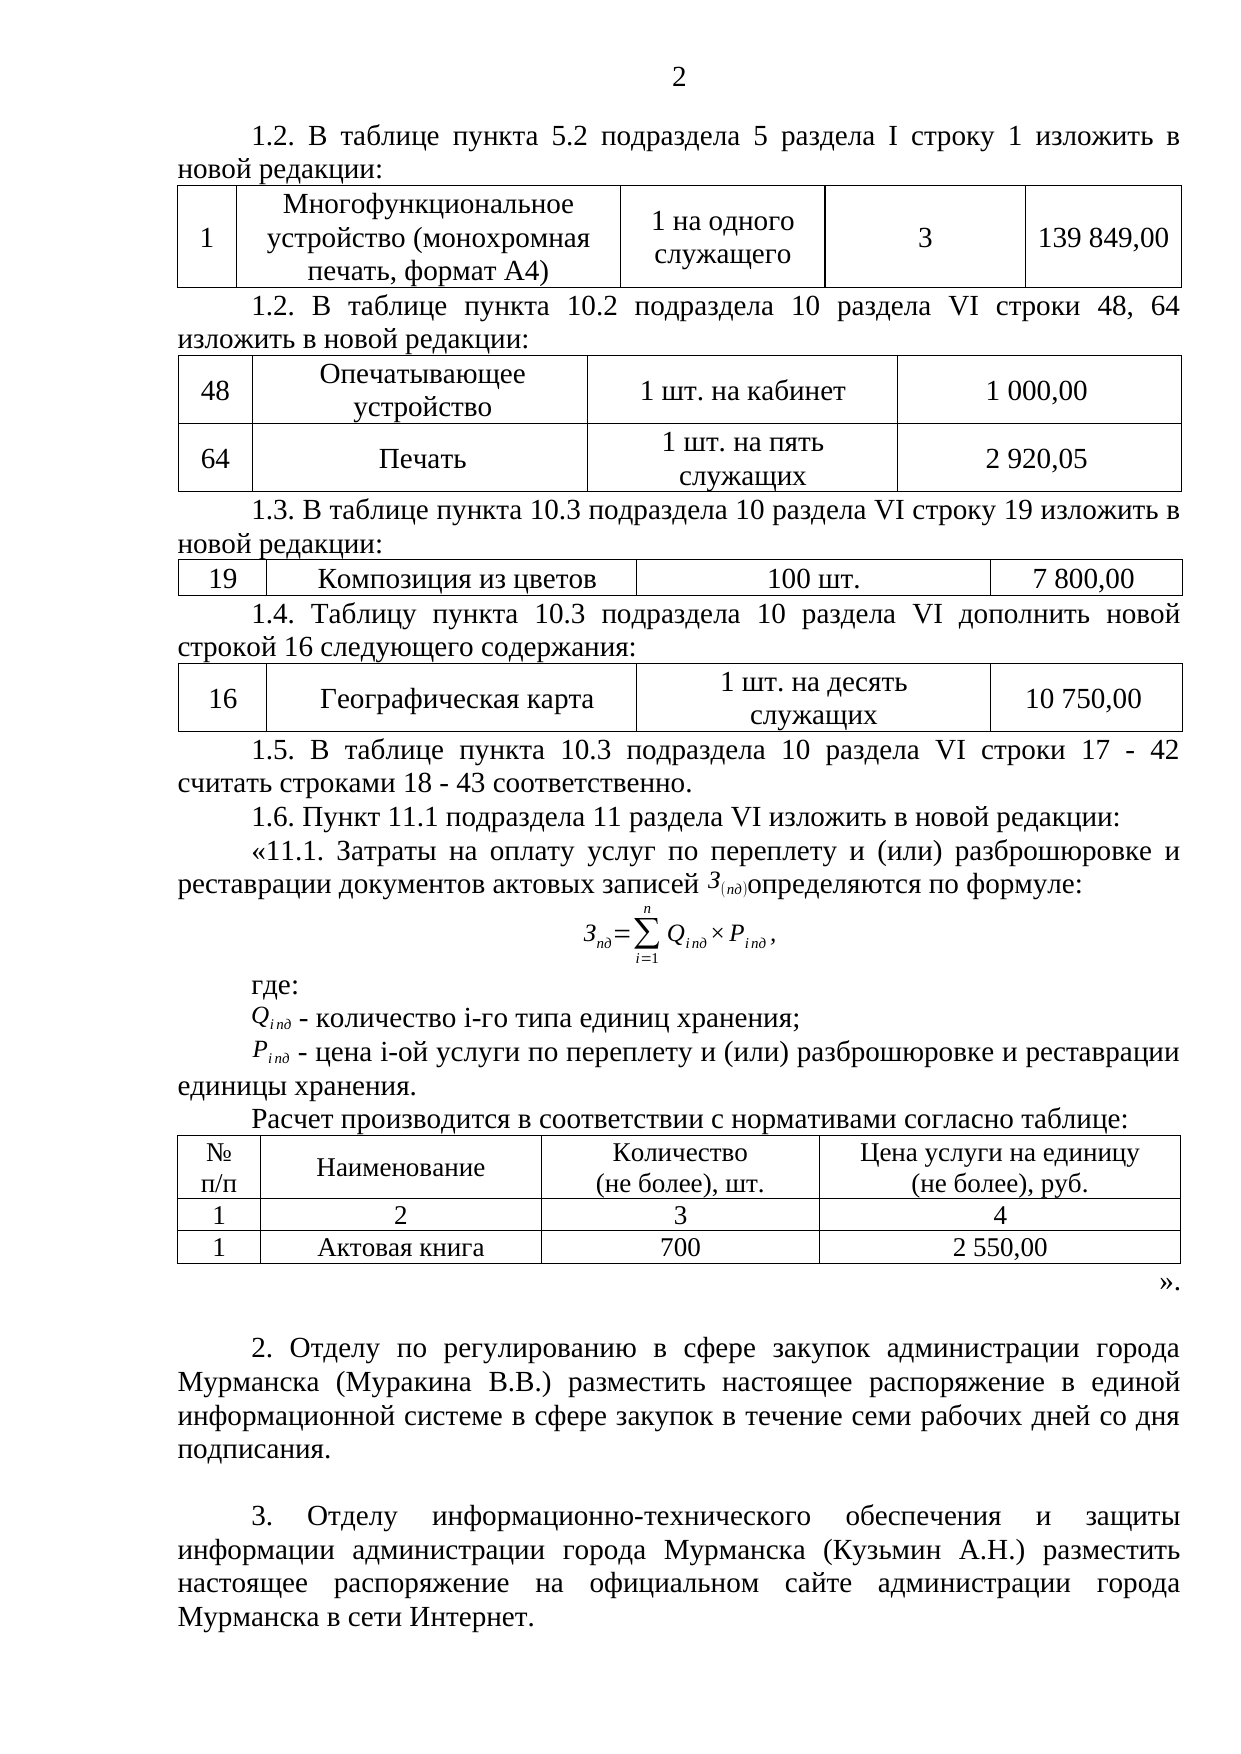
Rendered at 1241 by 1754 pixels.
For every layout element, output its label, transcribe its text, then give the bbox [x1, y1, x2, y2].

text 1.4. Таблицу пункта 10.3 подраздела 10 раздела VI дополнить новой строкой 16 следующего содержания: [177, 596, 1181, 663]
text 1.5. В таблице пункта 10.3 подраздела 10 раздела VI строки 17 - 42 считать строками 18 - 43 соответственно. [177, 732, 1181, 799]
table_header 3 [826, 186, 1025, 287]
text 1.2. В таблице пункта 10.2 подраздела 10 раздела VI строки 48, 64 изложить в новой редакции: [177, 288, 1181, 355]
text 1.6. Пункт 11.1 подраздела 11 раздела VI изложить в новой редакции: [177, 799, 1181, 833]
table_header 100 шт. [637, 560, 990, 595]
table_header 48 [179, 356, 252, 423]
table_header 139 849,00 [1026, 186, 1181, 287]
table_cell Актовая книга [261, 1231, 541, 1262]
table_cell 1 [178, 1199, 260, 1230]
table_cell 2 550,00 [820, 1231, 1180, 1262]
table_header № п/п [178, 1136, 260, 1198]
table_cell 2 [261, 1199, 541, 1230]
table_header 1 на одного служащего [621, 186, 824, 287]
text 1.3. В таблице пункта 10.3 подраздела 10 раздела VI строку 19 изложить в новой редакции: [177, 492, 1181, 559]
table_header 1 шт. на кабинет [588, 356, 897, 423]
table_cell 1 шт. на пять служащих [588, 424, 897, 491]
table_cell 4 [820, 1199, 1180, 1230]
table_header 7 800,00 [991, 560, 1182, 595]
table_cell 2 920,05 [898, 424, 1181, 491]
table_header 1 [178, 186, 236, 287]
text 1.2. В таблице пункта 5.2 подраздела 5 раздела I строку 1 изложить в новой редакции: [177, 118, 1181, 185]
table_header 10 750,00 [991, 664, 1182, 731]
table_header Количество (не более), шт. [542, 1136, 819, 1198]
table_cell 700 [542, 1231, 819, 1262]
text - количество i-го типа единиц хранения; [177, 1001, 1181, 1034]
text - цена i-ой услуги по переплету и (или) разброшюровке и реставрации единицы хранения. [177, 1034, 1181, 1101]
table_header 19 [179, 560, 266, 595]
text где: [177, 967, 1181, 1001]
table_header 16 [179, 664, 266, 731]
table_header 1 000,00 [898, 356, 1181, 423]
text 3. Отделу информационно-технического обеспечения и защиты информации администрации города Мурманска (Кузьмин А.Н.) разместить настоящее распоряжение на официальном сайте администрации города Мурманска в сети Интернет. [177, 1498, 1181, 1632]
text 2. Отделу по регулированию в сфере закупок администрации города Мурманска (Муракина В.В.) разместить настоящее распоряжение в единой информационной системе в сфере закупок в течение семи рабочих дней со дня подписания. [177, 1331, 1181, 1465]
table_cell 3 [542, 1199, 819, 1230]
text Расчет производится в соответствии с нормативами согласно таблице: [177, 1101, 1181, 1135]
table_header Географическая карта [267, 664, 636, 731]
text ». [177, 1264, 1181, 1297]
table_cell 1 [178, 1231, 260, 1262]
table_header Опечатывающее устройство [253, 356, 587, 423]
table_cell 64 [179, 424, 252, 491]
table_header Наименование [261, 1136, 541, 1198]
table_header 1 шт. на десять служащих [637, 664, 990, 731]
table_header Цена услуги на единицу (не более), руб. [820, 1136, 1180, 1198]
text «11.1. Затраты на оплату услуг по переплету и (или) разброшюровке и реставрации документов актовых записей определяются по формуле: [177, 833, 1181, 900]
table_header Композиция из цветов [267, 560, 636, 595]
table_cell Печать [253, 424, 587, 491]
table_header Многофункциональное устройство (монохромная печать, формат А4) [237, 186, 620, 287]
